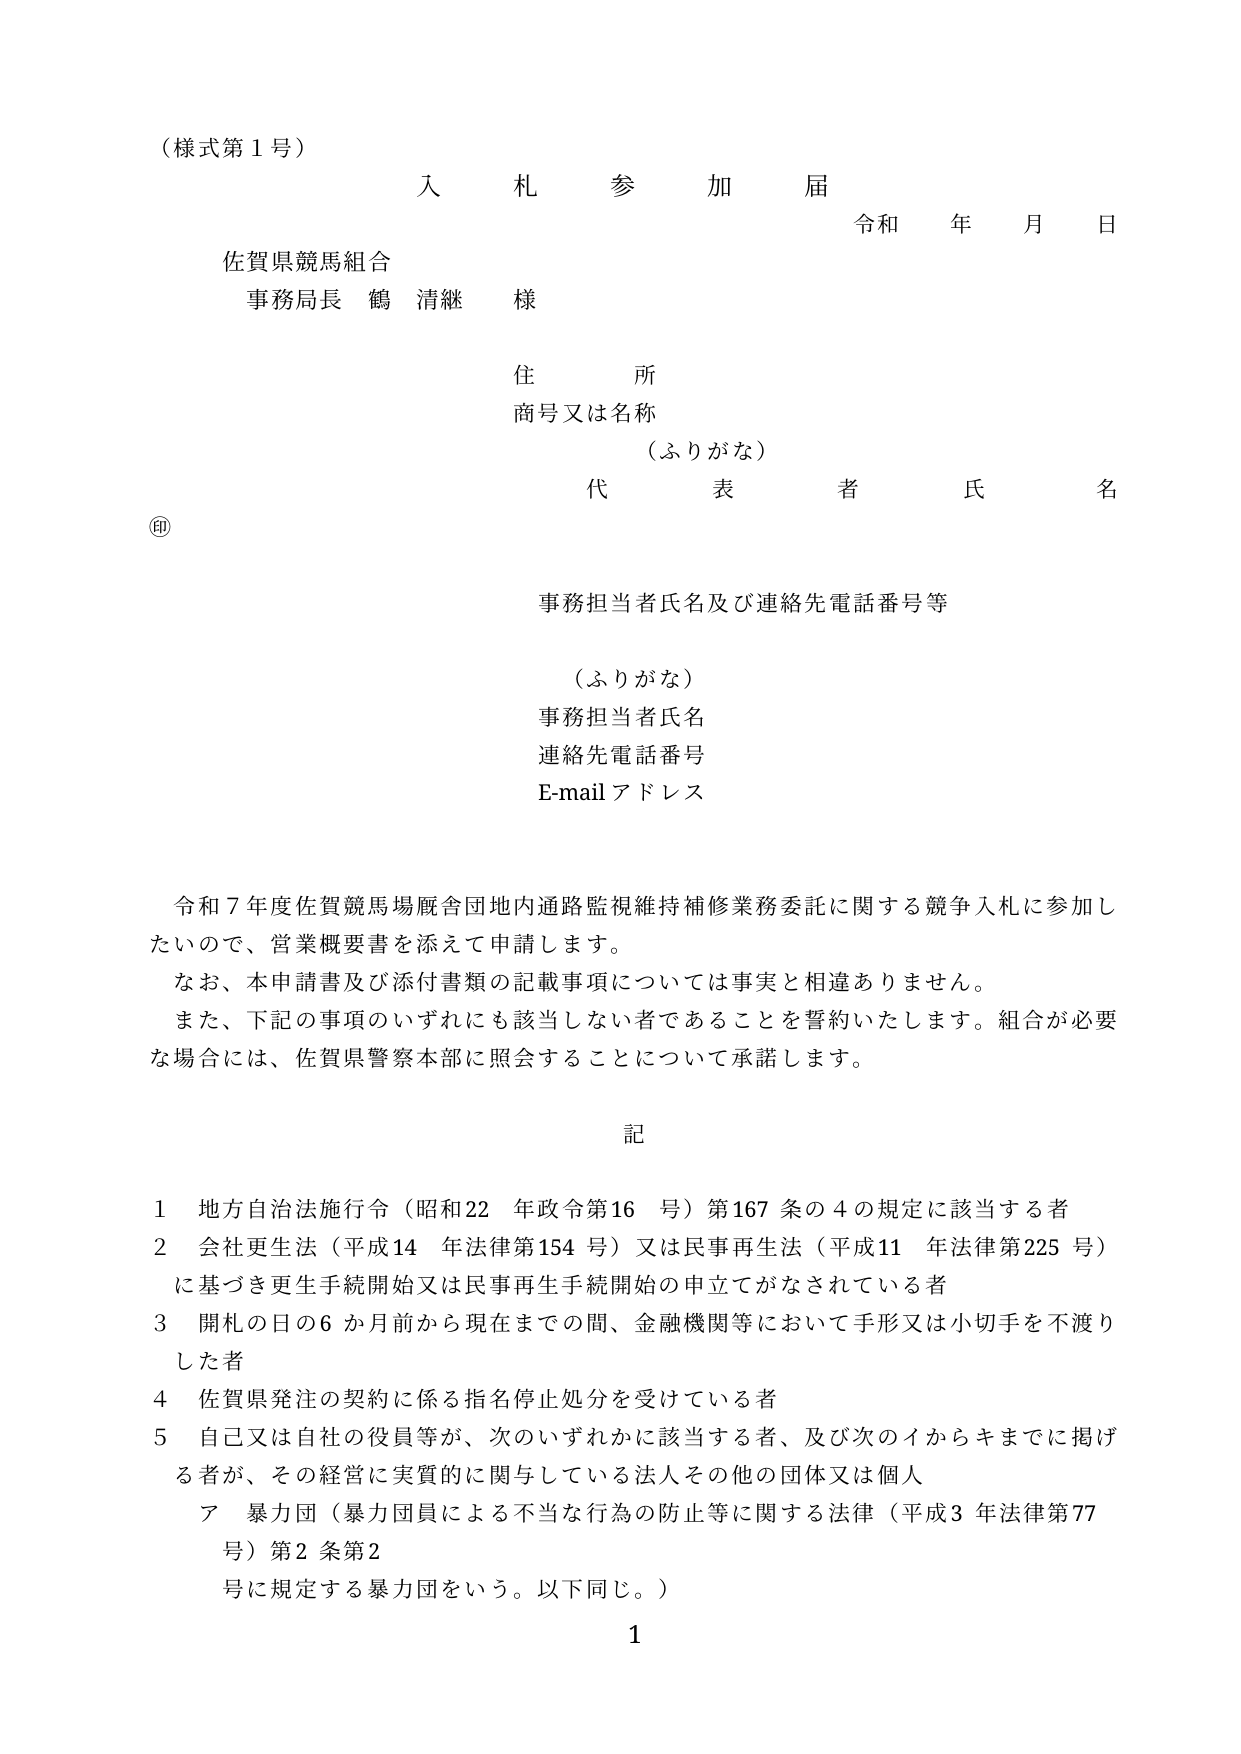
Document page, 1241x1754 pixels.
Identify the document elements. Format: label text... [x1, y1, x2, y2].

text なお、本申請書及び添付書類の記載事項については事実と相違ありません。 [149, 962, 1120, 1000]
text １ 地方自治法施行令（昭和22年政令第16号）第167条の４の規定に該当する者 [149, 1189, 1120, 1227]
text （ふりがな） [149, 431, 1120, 469]
subtitle 記 [149, 1114, 1120, 1152]
text ４ 佐賀県発注の契約に係る指名停止処分を受けている者 [149, 1379, 1120, 1417]
text また、下記の事項のいずれにも該当しない者であることを誓約いたします。組合が必要な場合には、佐賀県警察本部に照会することについて承諾します。 [149, 1000, 1120, 1076]
text 商号又は名称 [149, 393, 1120, 431]
text 代表者氏名 ㊞ [149, 469, 1120, 545]
text 入 札 参 加 届 [149, 166, 1120, 204]
text 連絡先電話番号 [149, 734, 1120, 772]
text E-mailアドレス [149, 772, 1120, 810]
text ５ 自己又は自社の役員等が、次のいずれかに該当する者、及び次のイからキまでに掲げる者が、その経営に実質的に関与している法人その他の団体又は個人 [149, 1417, 1120, 1493]
text ３ 開札の日の6か月前から現在までの間、金融機関等において手形又は小切手を不渡りした者 [149, 1303, 1120, 1379]
text 令和 年 月 日 [149, 204, 1120, 242]
text 佐賀県競馬組合 [149, 242, 1120, 279]
text 事務担当者氏名及び連絡先電話番号等 [149, 583, 1120, 621]
text ２ 会社更生法（平成14年法律第154号）又は民事再生法（平成11年法律第225号）に基づき更生手続開始又は民事再生手続開始の申立てがなされている者 [149, 1227, 1120, 1303]
text 事務担当者氏名 [149, 697, 1120, 734]
text 号に規定する暴力団をいう。以下同じ。） [198, 1569, 1120, 1607]
text ア 暴力団（暴力団員による不当な行為の防止等に関する法律（平成3年法律第77号）第2条第2 [174, 1493, 1120, 1569]
text 事務局長 鶴 清継 様 [149, 279, 1120, 317]
text 住 所 [149, 355, 1120, 393]
text （様式第１号） [149, 128, 1120, 166]
text 令和７年度佐賀競馬場厩舎団地内通路監視維持補修業務委託に関する競争入札に参加したいので、営業概要書を添えて申請します。 [149, 886, 1120, 962]
text （ふりがな） [149, 659, 1120, 697]
